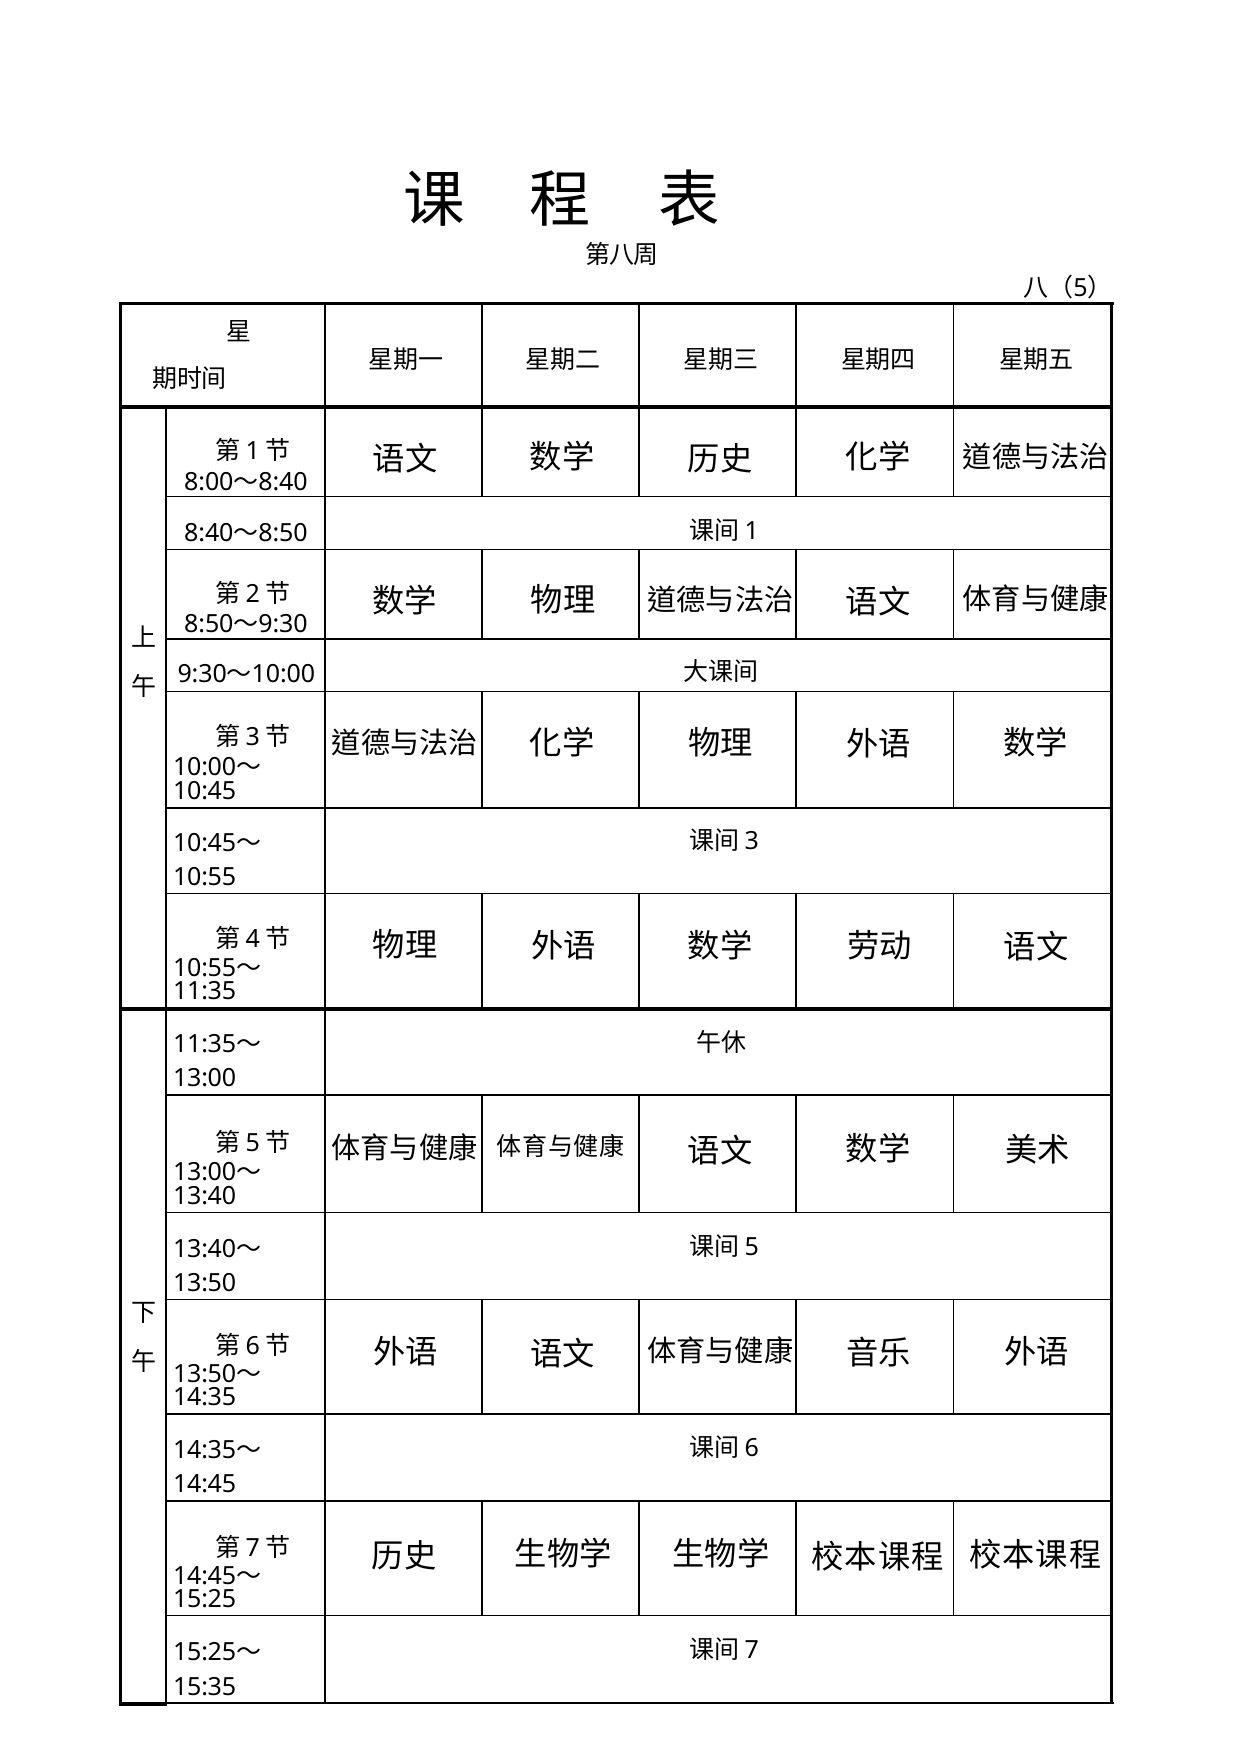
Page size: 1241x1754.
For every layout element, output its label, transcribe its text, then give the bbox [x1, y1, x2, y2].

table_cell 第3节 10:00～10:45 [167, 692, 324, 807]
text 课 程 表 [403, 159, 1116, 237]
table_cell 道德与法治 [640, 550, 795, 638]
table_cell 13:40～13:50 [167, 1213, 324, 1298]
text 第八周 [585, 237, 1116, 271]
table_cell 美术 [954, 1096, 1110, 1212]
table_cell 课间1 [326, 497, 1110, 548]
table_cell 体育与健康 [326, 1096, 481, 1212]
table_header 星期一 [326, 305, 481, 405]
table_cell 第7节 14:45～15:25 [167, 1502, 324, 1614]
table_cell 校本课程 [954, 1502, 1110, 1614]
table_cell 道德与法治 [326, 692, 481, 807]
table_cell 9:30～10:00 [167, 640, 324, 691]
table_cell 11:35～13:00 [167, 1011, 324, 1094]
table_cell 数学 [640, 894, 795, 1007]
table_cell 第1节 8:00～8:40 [167, 409, 324, 496]
table_cell 上 午 [122, 409, 165, 1007]
table_cell 大课间 [326, 640, 1110, 691]
table_cell 15:25～15:35 [167, 1616, 324, 1702]
table_cell 下 午 [122, 1011, 165, 1702]
table_cell 生物学 [483, 1502, 638, 1614]
table_cell 8:40～8:50 [167, 497, 324, 548]
table_header 星期四 [797, 305, 953, 405]
table_cell 外语 [483, 894, 638, 1007]
table_cell 物理 [640, 692, 795, 807]
table_header 星期二 [483, 305, 638, 405]
table_cell 课间3 [326, 809, 1110, 893]
table_cell 数学 [326, 550, 481, 638]
table_cell 外语 [326, 1300, 481, 1413]
table_header 星期三 [640, 305, 795, 405]
table_cell 14:35～14:45 [167, 1415, 324, 1500]
table_cell 10:45～10:55 [167, 809, 324, 893]
table_header 星期时间 [122, 305, 324, 405]
table_cell 生物学 [640, 1502, 795, 1614]
table_cell 课间6 [326, 1415, 1110, 1500]
table_cell 外语 [954, 1300, 1110, 1413]
text 八（5） [120, 275, 1112, 302]
table_cell 数学 [797, 1096, 953, 1212]
table_cell 语文 [640, 1096, 795, 1212]
table_cell 语文 [797, 550, 953, 638]
table_cell 校本课程 [797, 1502, 953, 1614]
table_cell 化学 [797, 409, 953, 496]
table_cell 语文 [326, 409, 481, 496]
table_header 星期五 [954, 305, 1110, 405]
table_cell 历史 [640, 409, 795, 496]
table_cell 数学 [954, 692, 1110, 807]
table_cell 化学 [483, 692, 638, 807]
table_cell 劳动 [797, 894, 953, 1007]
table_cell 午休 [326, 1011, 1110, 1094]
table_cell 体育与健康 [483, 1096, 638, 1212]
table_cell 物理 [483, 550, 638, 638]
table_cell 外语 [797, 692, 953, 807]
table_cell 体育与健康 [954, 550, 1110, 638]
table_cell 第4节 10:55～11:35 [167, 894, 324, 1007]
table_cell 物理 [326, 894, 481, 1007]
table_cell 第6节 13:50～14:35 [167, 1300, 324, 1413]
table_cell 体育与健康 [640, 1300, 795, 1413]
table_cell 道德与法治 [954, 409, 1110, 496]
table_cell 语文 [483, 1300, 638, 1413]
table_cell 音乐 [797, 1300, 953, 1413]
table_cell 数学 [483, 409, 638, 496]
table_cell 历史 [326, 1502, 481, 1614]
table_cell 课间7 [326, 1616, 1110, 1702]
table_cell 第2节 8:50～9:30 [167, 550, 324, 638]
table_cell 语文 [954, 894, 1110, 1007]
table_cell 课间5 [326, 1213, 1110, 1298]
table_cell 第5节 13:00～13:40 [167, 1096, 324, 1212]
